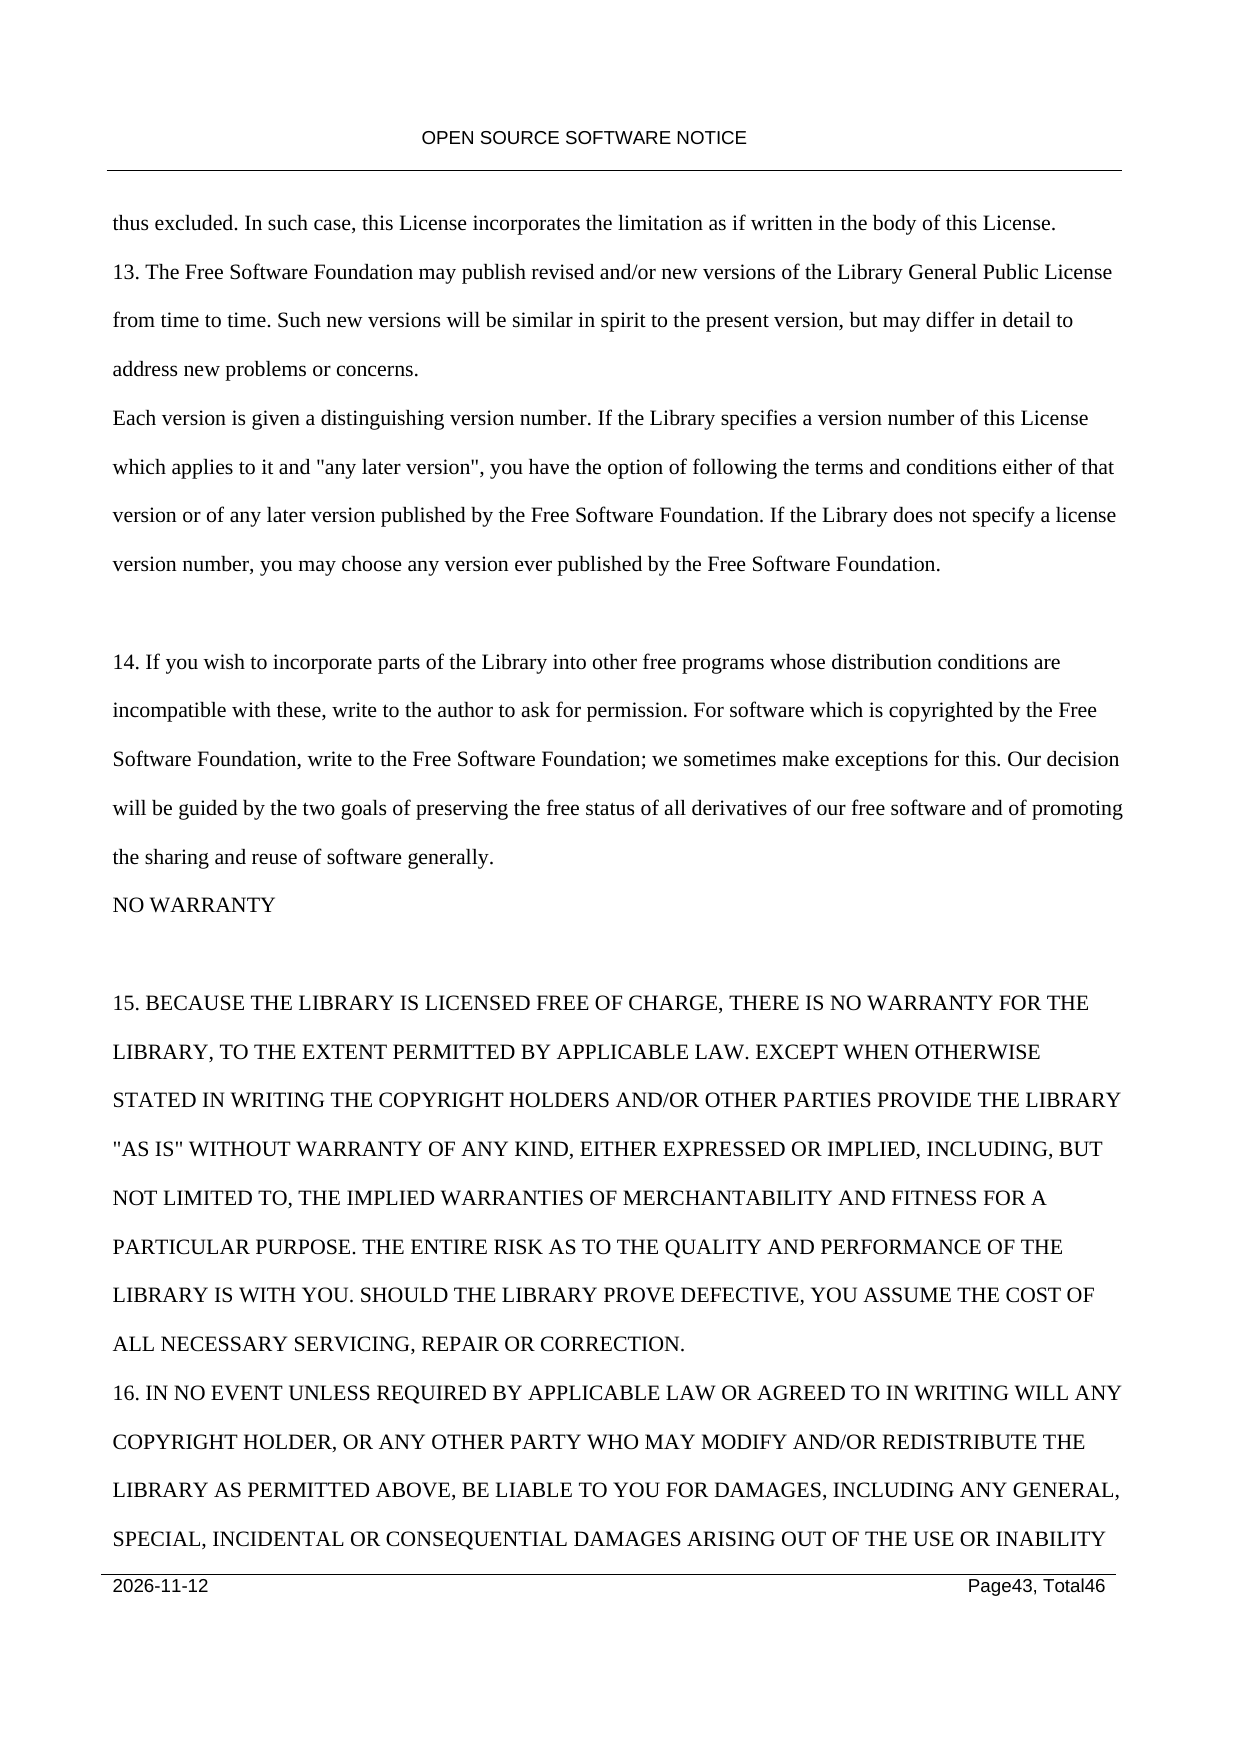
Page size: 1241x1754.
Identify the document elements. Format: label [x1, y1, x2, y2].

text [112, 206, 1128, 1555]
